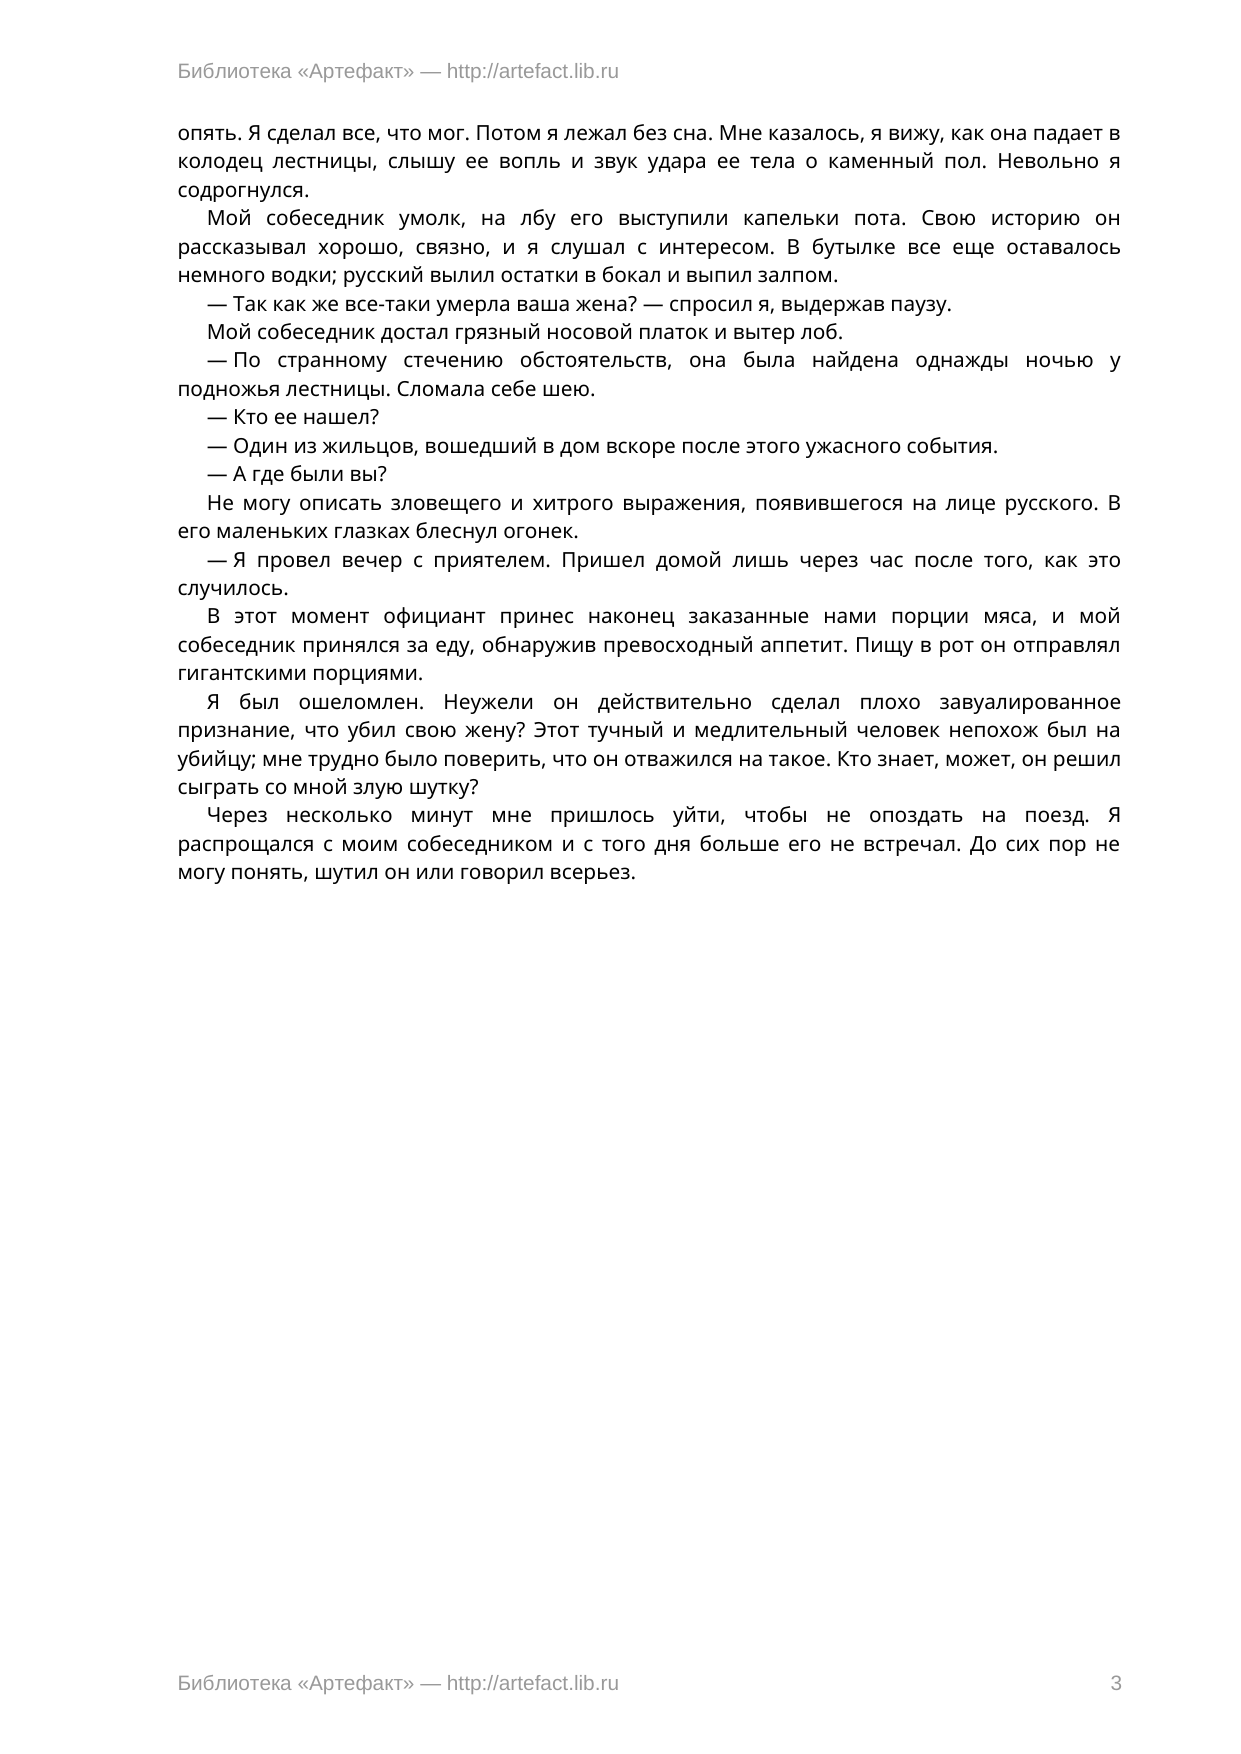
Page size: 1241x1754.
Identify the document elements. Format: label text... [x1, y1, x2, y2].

text Через несколько минут мне пришлось уйти, чтобы не опоздать на поезд. Я распрощался с моим собеседником и с того дня больше его не встречал. До сих пор не могу понять, шутил он или говорил всерьез. [177, 801, 1122, 886]
text — По странному стечению обстоятельств, она была найдена однажды ночью у подножья лестницы. Сломала себе шею. [177, 346, 1122, 402]
text В этот момент официант принес наконец заказанные нами порции мяса, и мой собеседник принялся за еду, обнаружив превосходный аппетит. Пищу в рот он отправлял гигантскими порциями. [177, 602, 1122, 687]
text Мой собеседник умолк, на лбу его выступили капельки пота. Свою историю он рассказывал хорошо, связно, и я слушал с интересом. В бутылке все еще оставалось немного водки; русский вылил остатки в бокал и выпил залпом. [177, 203, 1122, 289]
text — Так как же все-таки умерла ваша жена? — спросил я, выдержав паузу. [177, 289, 1122, 317]
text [177, 118, 1122, 203]
text — Кто ее нашел? [177, 402, 1122, 431]
text Мой собеседник достал грязный носовой платок и вытер лоб. [177, 317, 1122, 346]
text — А где были вы? [177, 459, 1122, 488]
text Не могу описать зловещего и хитрого выражения, появившегося на лице русского. В его маленьких глазках блеснул огонек. [177, 488, 1122, 545]
text Я был ошеломлен. Неужели он действительно сделал плохо завуалированное признание, что убил свою жену? Этот тучный и медлительный человек непохож был на убийцу; мне трудно было поверить, что он отважился на такое. Кто знает, может, он решил сыграть со мной злую шутку? [177, 687, 1122, 801]
text — Я провел вечер с приятелем. Пришел домой лишь через час после того, как это случилось. [177, 545, 1122, 602]
text — Один из жильцов, вошедший в дом вскоре после этого ужасного события. [177, 431, 1122, 459]
